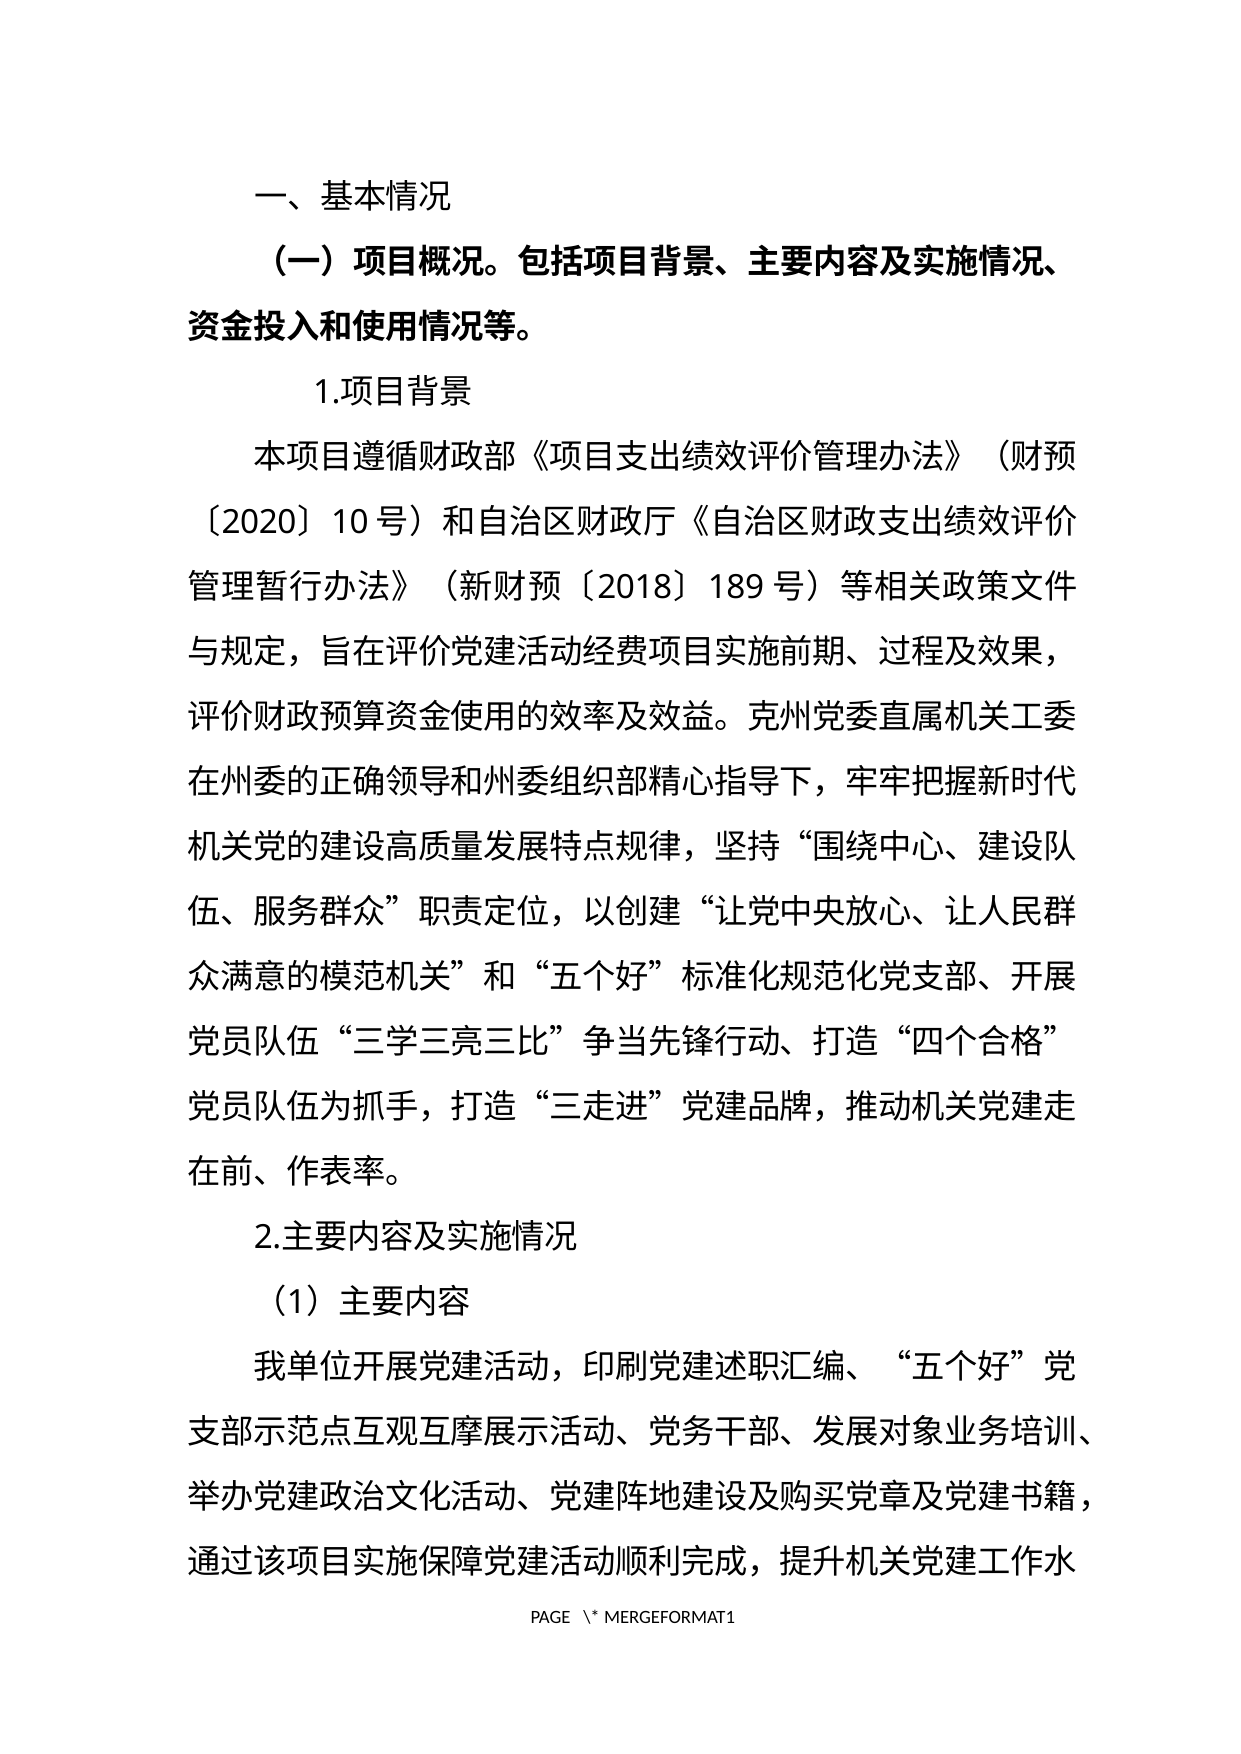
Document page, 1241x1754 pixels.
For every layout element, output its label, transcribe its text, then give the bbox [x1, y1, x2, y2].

text （一）项目概况。包括项目背景、主要内容及实施情况、资金投入和使用情况等。 [187, 227, 1078, 357]
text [187, 357, 1078, 1592]
text 一、基本情况 [187, 162, 1078, 227]
